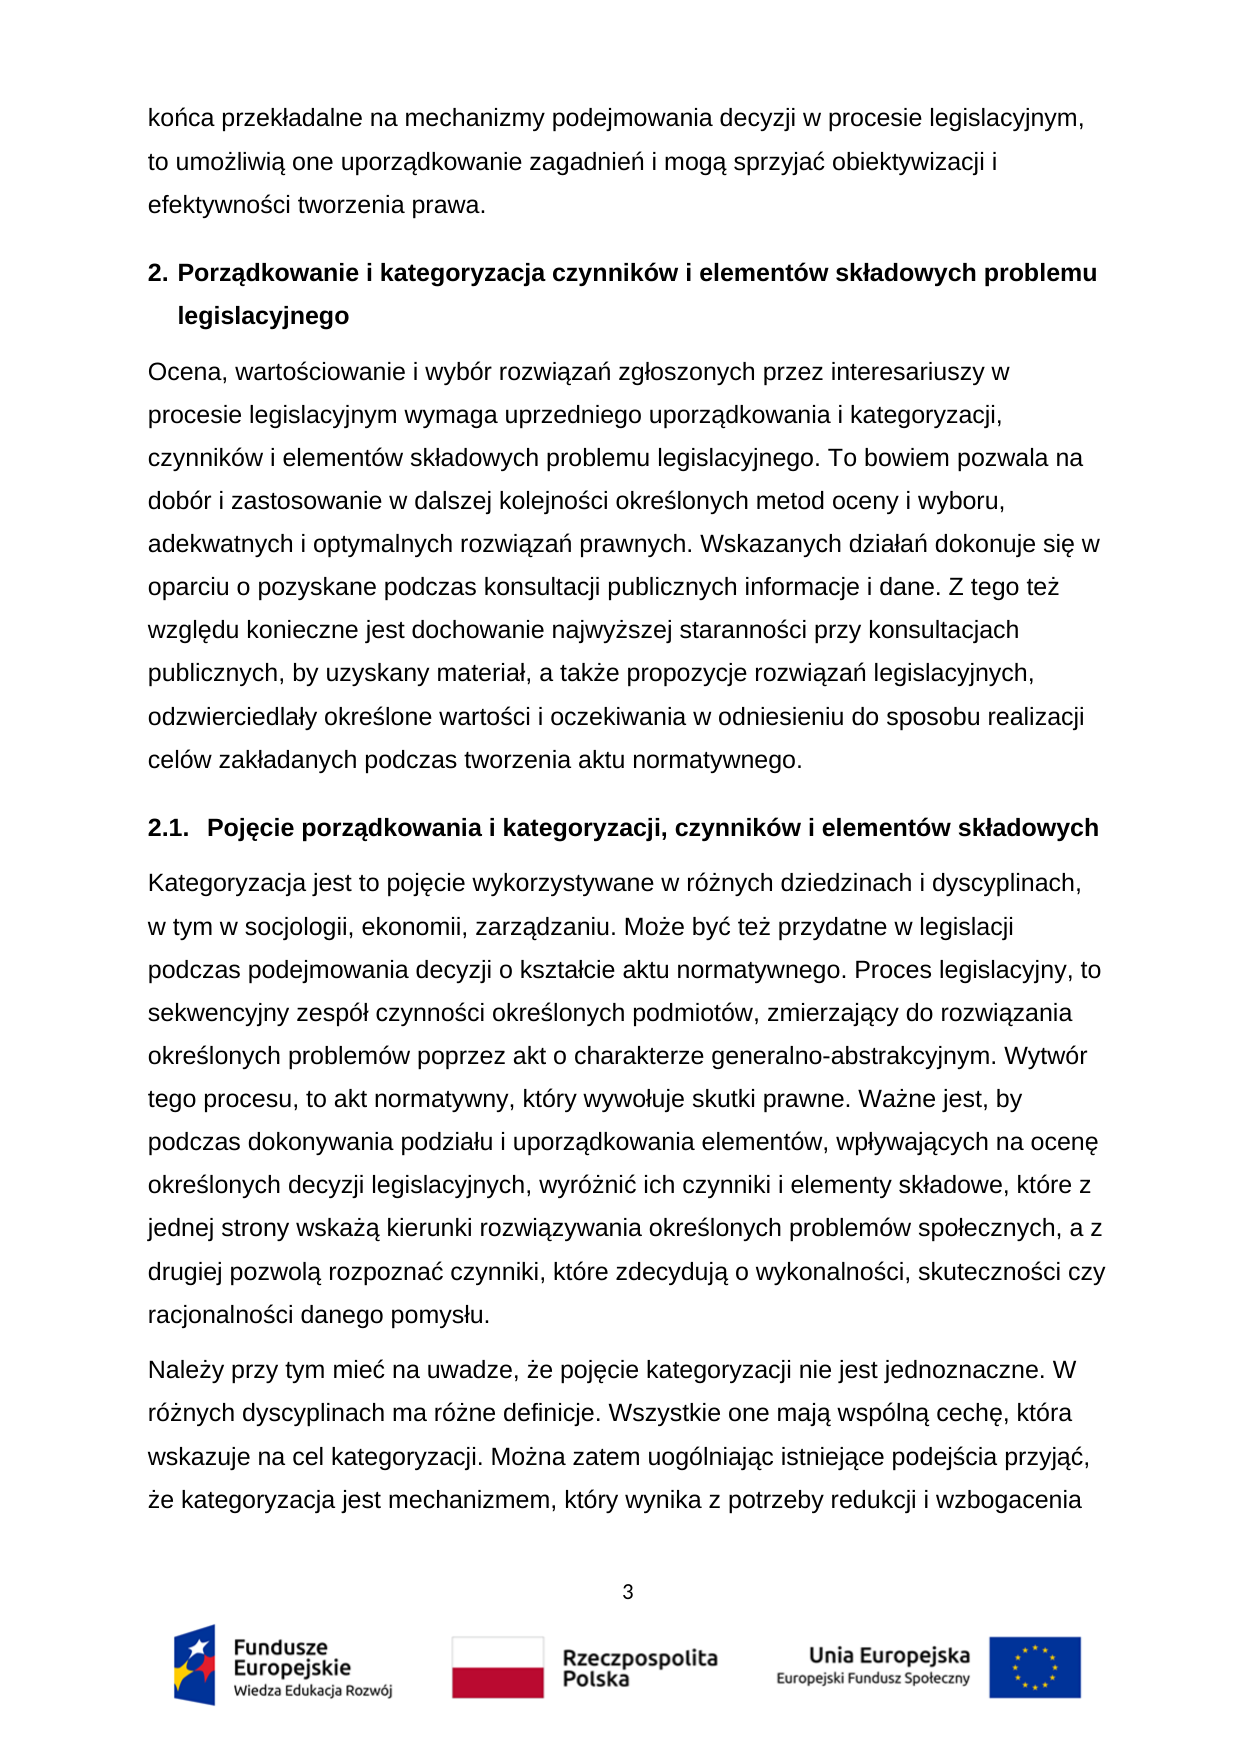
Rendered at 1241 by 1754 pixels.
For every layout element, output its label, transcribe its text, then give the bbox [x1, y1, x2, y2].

text Ocena, wartościowanie i wybór rozwiązań zgłoszonych przez interesariuszy w procesie legislacyjnym wymaga uprzedniego uporządkowania i kategoryzacji, czynników i elementów składowych problemu legislacyjnego. To bowiem pozwala na dobór i zastosowanie w dalszej kolejności określonych metod oceny i wyboru, adekwatnych i optymalnych rozwiązań prawnych. Wskazanych działań dokonuje się w oparciu o pozyskane podczas konsultacji publicznych informacje i dane. Z tego też względu konieczne jest dochowanie najwyższej staranności przy konsultacjach publicznych, by uzyskany materiał, a także propozycje rozwiązań legislacyjnych, odzwierciedlały określone wartości i oczekiwania w odniesieniu do sposobu realizacji celów zakładanych podczas tworzenia aktu normatywnego. [148, 356, 1107, 773]
subtitle Pojęcie porządkowania i kategoryzacji, czynników i elementów składowych [148, 813, 1107, 841]
subtitle Porządkowanie i kategoryzacja czynników i elementów składowych problemu legislacyjnego [148, 258, 1107, 329]
picture [154, 1605, 1101, 1726]
text Kategoryzacja jest to pojęcie wykorzystywane w różnych dziedzinach i dyscyplinach, w tym w socjologii, ekonomii, zarządzaniu. Może być też przydatne w legislacji podczas podejmowania decyzji o kształcie aktu normatywnego. Proces legislacyjny, to sekwencyjny zespół czynności określonych podmiotów, zmierzający do rozwiązania określonych problemów poprzez akt o charakterze generalno-abstrakcyjnym. Wytwór tego procesu, to akt normatywny, który wywołuje skutki prawne. Ważne jest, by podczas dokonywania podziału i uporządkowania elementów, wpływających na ocenę określonych decyzji legislacyjnych, wyróżnić ich czynniki i elementy składowe, które z jednej strony wskażą kierunki rozwiązywania określonych problemów społecznych, a z drugiej pozwolą rozpoznać czynniki, które zdecydują o wykonalności, skuteczności czy racjonalności danego pomysłu. [148, 868, 1107, 1328]
